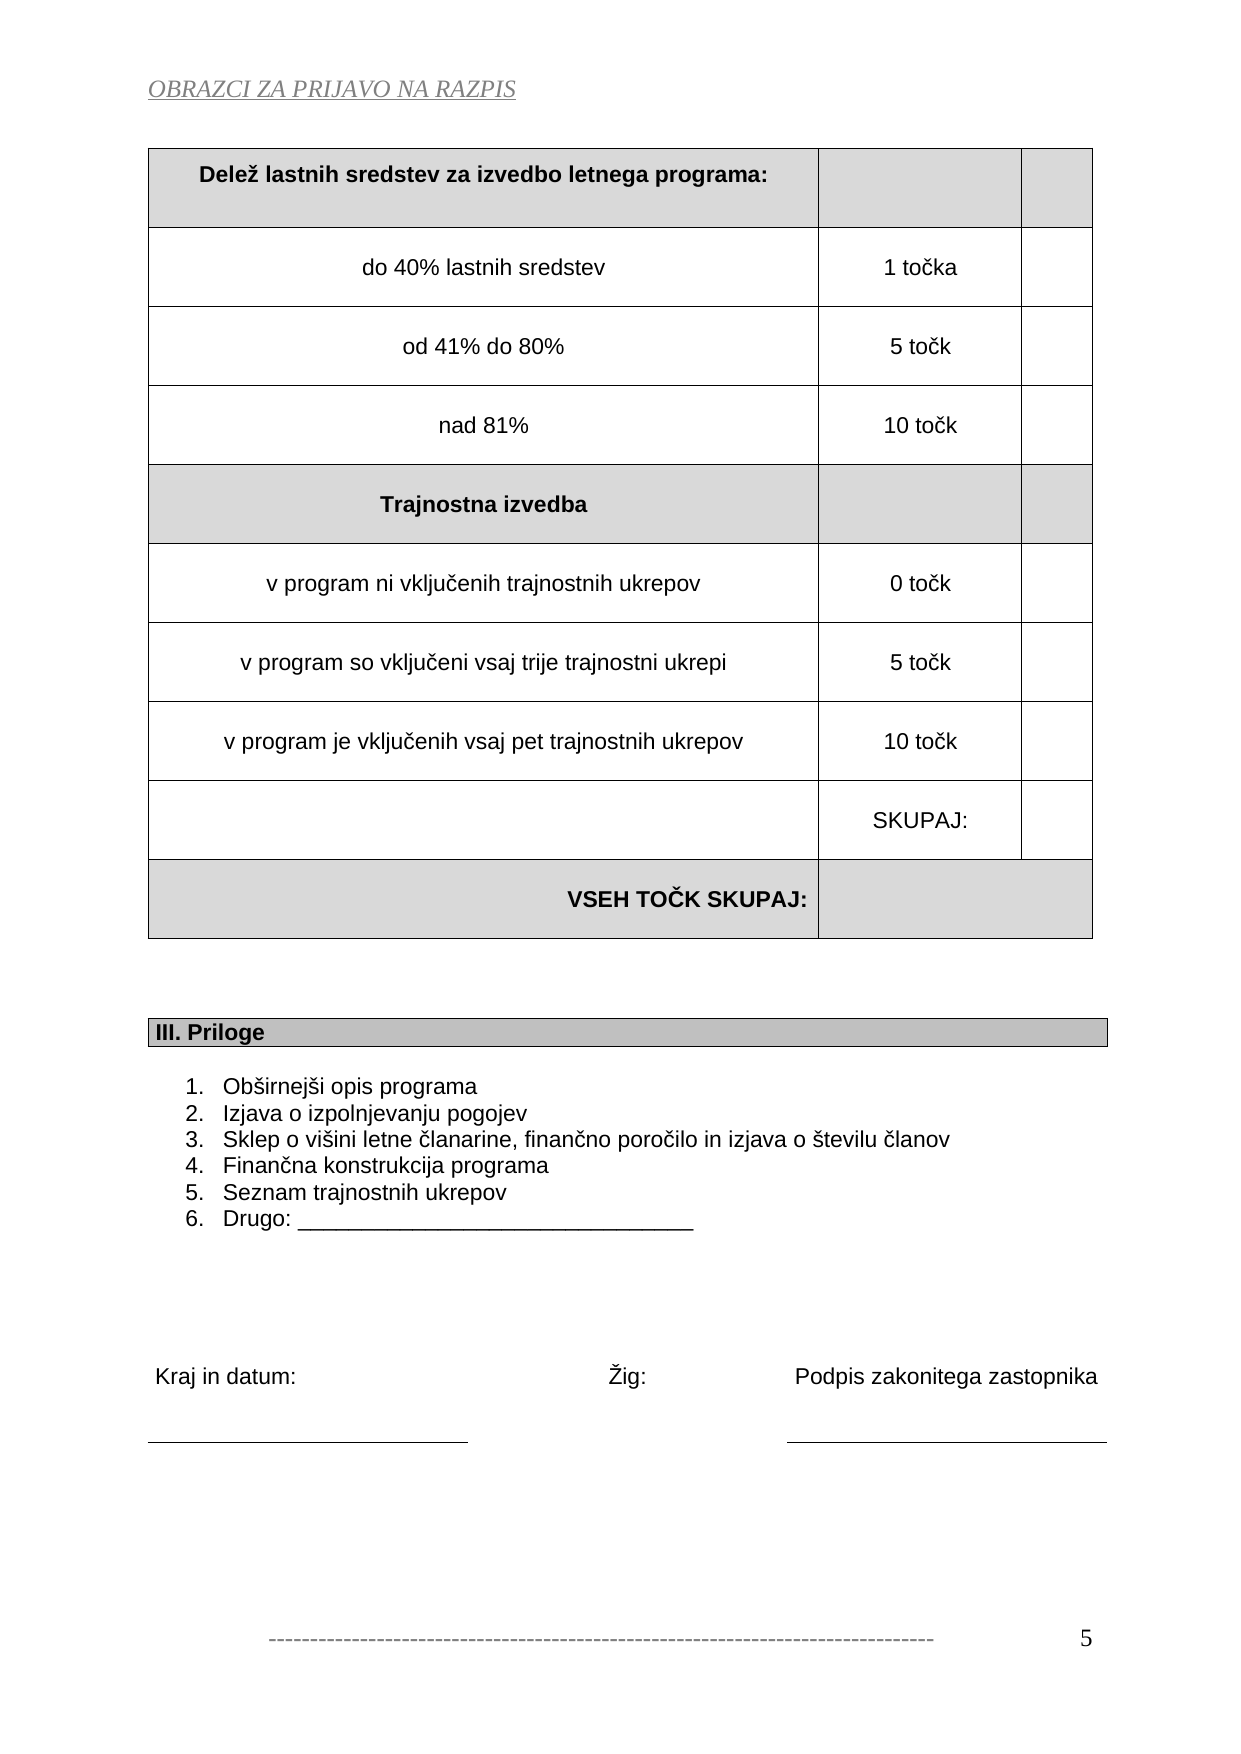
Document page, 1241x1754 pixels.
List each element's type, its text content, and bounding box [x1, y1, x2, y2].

table_cell [1022, 623, 1092, 701]
table_cell 5 točk [819, 307, 1021, 385]
table_cell [1022, 544, 1092, 622]
table_cell Delež lastnih sredstev za izvedbo letnega programa: [149, 149, 818, 227]
table_cell 1 točka [819, 228, 1021, 306]
table_cell Trajnostna izvedba [149, 465, 818, 543]
table_cell 10 točk [819, 702, 1021, 780]
table_cell [819, 860, 1092, 938]
table_cell v program so vključeni vsaj trije trajnostni ukrepi [149, 623, 818, 701]
table_cell 0 točk [819, 544, 1021, 622]
table_cell [149, 781, 818, 859]
list Finančna konstrukcija programa [185, 1152, 1093, 1178]
table_cell 10 točk [819, 386, 1021, 464]
table_cell [1022, 149, 1092, 227]
list Seznam trajnostnih ukrepov [185, 1178, 1093, 1205]
table_cell nad 81% [149, 386, 818, 464]
table_header Kraj in datum: [148, 1363, 467, 1442]
table_cell [819, 149, 1021, 227]
table_header Žig: [468, 1363, 787, 1442]
list Drugo: _______________________________ [185, 1205, 1093, 1231]
table_cell od 41% do 80% [149, 307, 818, 385]
table_cell [1022, 465, 1092, 543]
table_cell [1022, 781, 1092, 859]
table_cell SKUPAJ: [819, 781, 1021, 859]
table_cell v program je vključenih vsaj pet trajnostnih ukrepov [149, 702, 818, 780]
table_header III. Priloge [149, 1019, 1107, 1046]
list Sklep o višini letne članarine, finančno poročilo in izjava o številu članov [185, 1126, 1093, 1152]
table_cell do 40% lastnih sredstev [149, 228, 818, 306]
table_cell [819, 465, 1021, 543]
table_cell v program ni vključenih trajnostnih ukrepov [149, 544, 818, 622]
table_cell [1022, 702, 1092, 780]
table_cell [1022, 386, 1092, 464]
table_header Podpis zakonitega zastopnika [787, 1363, 1107, 1442]
table_cell [1022, 307, 1092, 385]
table_cell [1022, 228, 1092, 306]
table_cell VSEH TOČK SKUPAJ: [149, 860, 818, 938]
table_cell 5 točk [819, 623, 1021, 701]
list Obširnejši opis programa [185, 1073, 1093, 1099]
list Izjava o izpolnjevanju pogojev [185, 1099, 1093, 1126]
